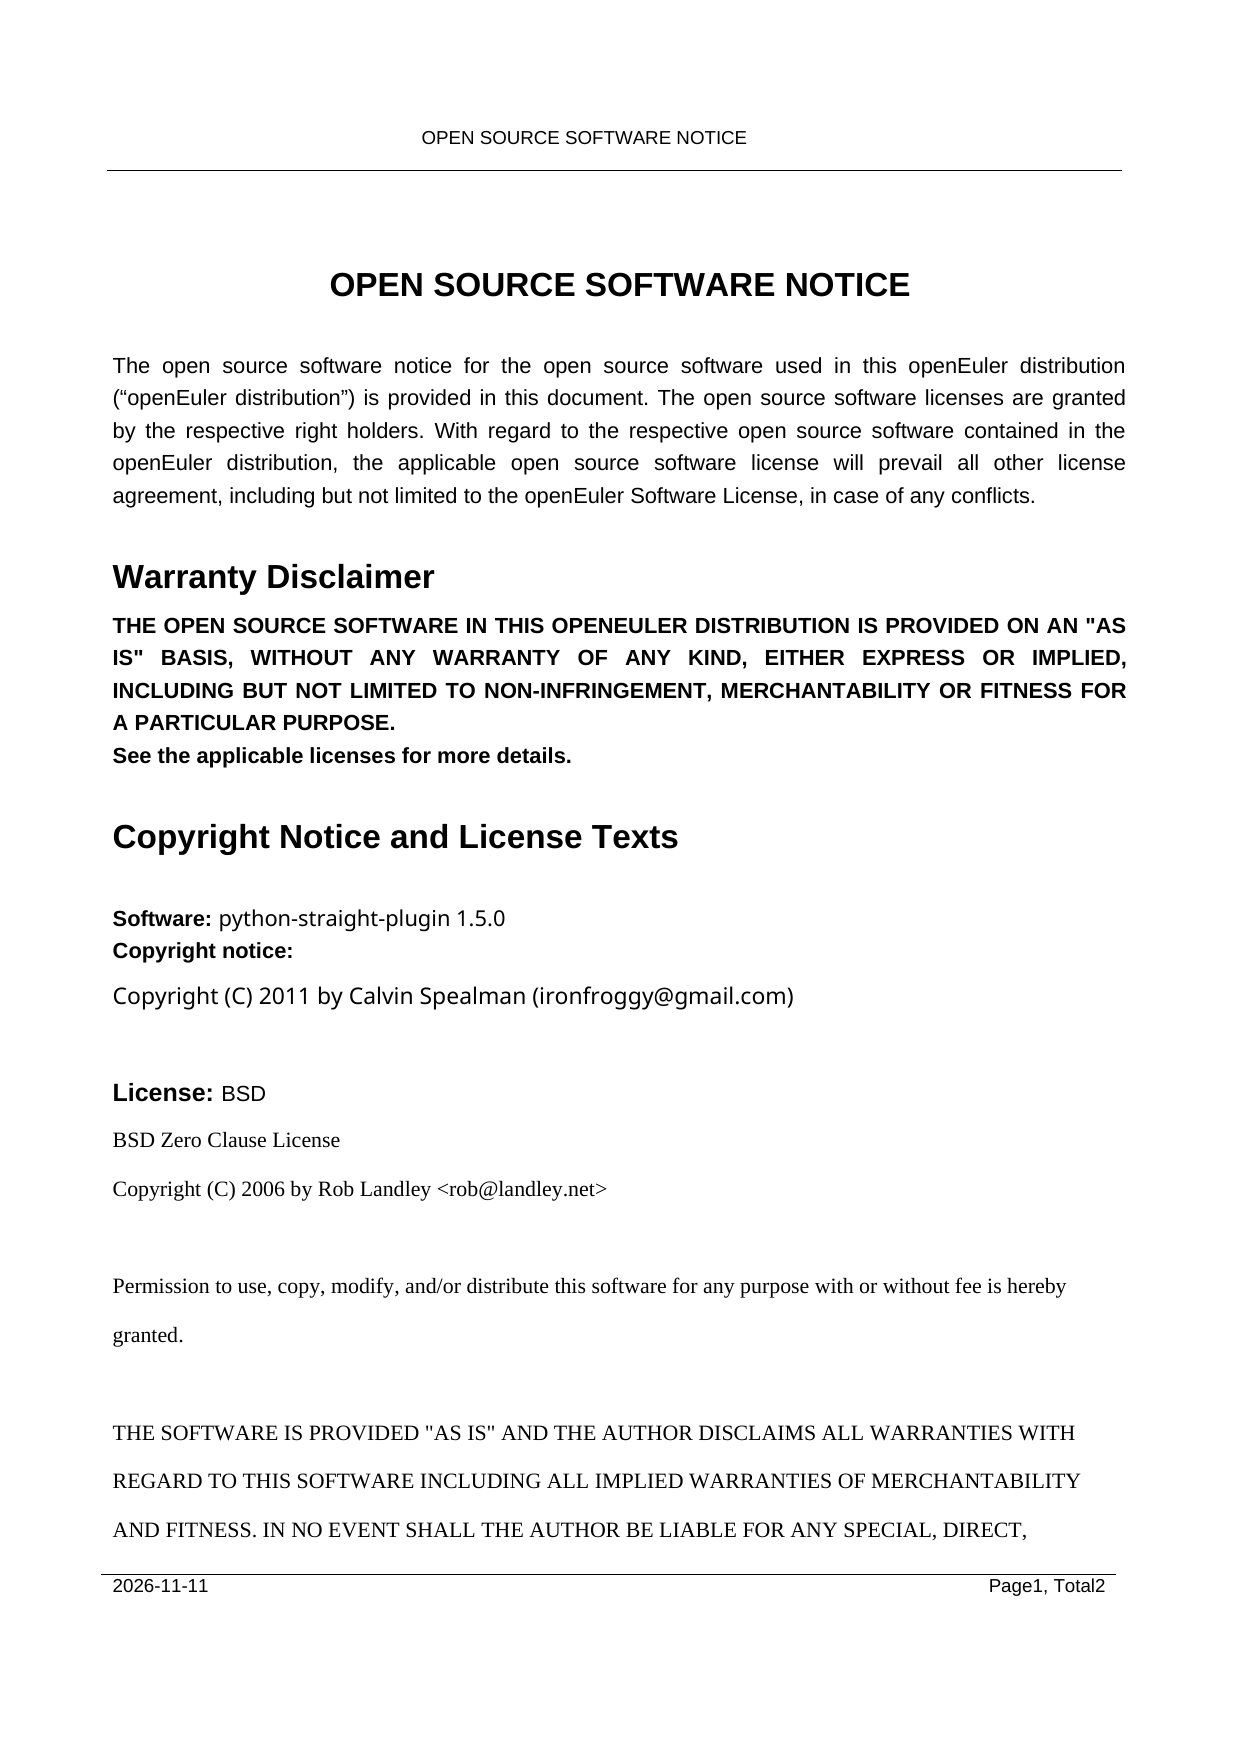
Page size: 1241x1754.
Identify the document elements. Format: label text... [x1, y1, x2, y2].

text Warranty Disclaimer [112, 544, 1128, 609]
text Copyright notice: [112, 934, 1128, 966]
text Copyright Notice and License Texts [112, 804, 1128, 869]
text Copyright (C) 2011 by Calvin Spealman (ironfroggy@gmail.com) [112, 979, 1128, 1060]
text The open source software notice for the open source software used in this openEuler distribution (“openEuler distribution”) is provided in this document. The open source software licenses are granted by the respective right holders. With regard to the respective open source software contained in the openEuler distribution, the applicable open source software license will prevail all other license agreement, including but not limited to the openEuler Software License, in case of any conflicts. [112, 349, 1128, 511]
text Software: python-straight-plugin 1.5.0 [112, 901, 1128, 934]
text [112, 1123, 1128, 1546]
text OPEN SOURCE SOFTWARE NOTICE [112, 251, 1128, 316]
text License: BSD [112, 1077, 1128, 1109]
text THE OPEN SOURCE SOFTWARE IN THIS OPENEULER DISTRIBUTION IS PROVIDED ON AN "AS IS" BASIS, WITHOUT ANY WARRANTY OF ANY KIND, EITHER EXPRESS OR IMPLIED, INCLUDING BUT NOT LIMITED TO NON-INFRINGEMENT, MERCHANTABILITY OR FITNESS FOR A PARTICULAR PURPOSE. See the applicable licenses for more details. [112, 609, 1128, 771]
